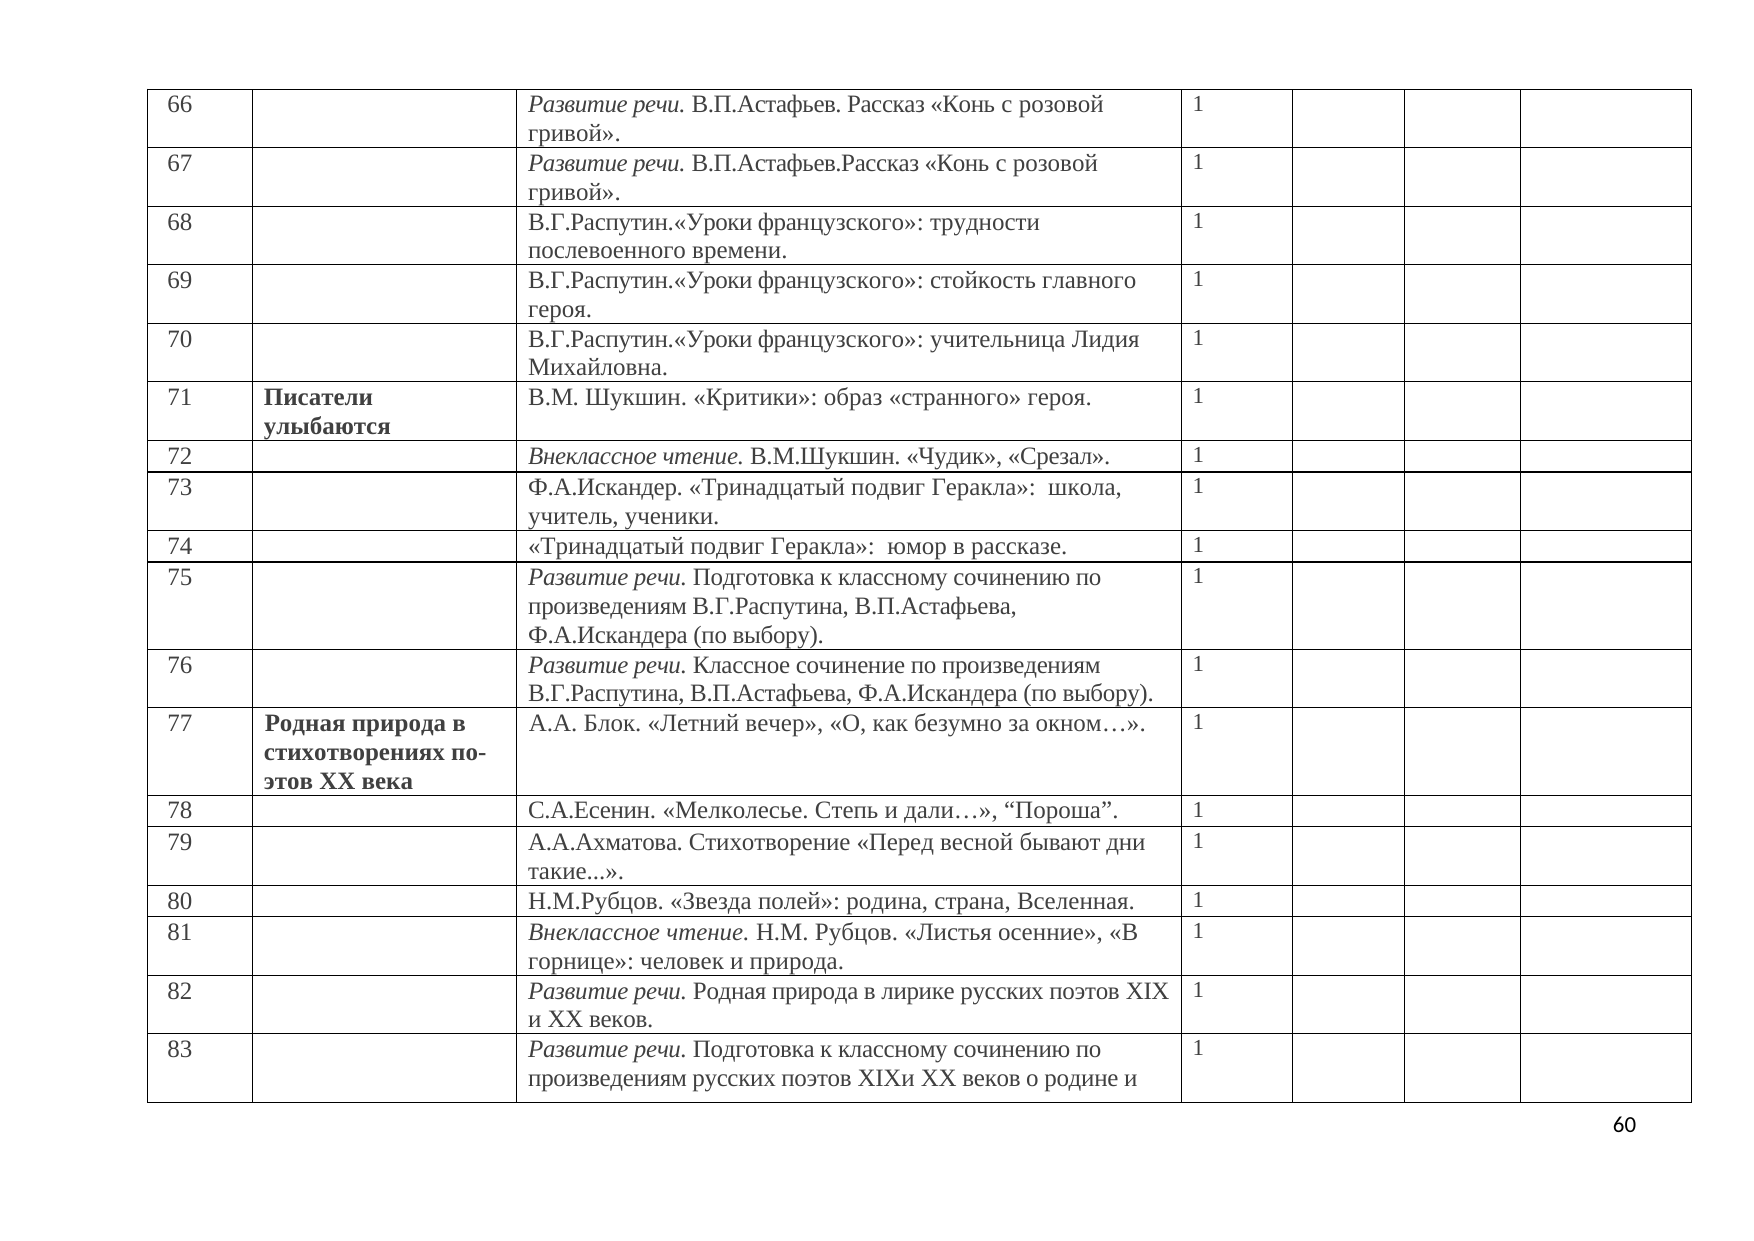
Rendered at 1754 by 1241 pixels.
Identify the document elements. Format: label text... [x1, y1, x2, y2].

table_cell [253, 207, 516, 264]
table_cell [253, 796, 516, 826]
table_cell 1 [1182, 473, 1292, 530]
table_cell [1405, 148, 1520, 206]
table_cell [1521, 917, 1691, 975]
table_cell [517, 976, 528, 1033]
table_cell [1293, 796, 1303, 826]
table_cell [1405, 207, 1520, 264]
table_cell [253, 265, 516, 323]
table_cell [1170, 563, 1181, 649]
table_cell [1521, 650, 1691, 707]
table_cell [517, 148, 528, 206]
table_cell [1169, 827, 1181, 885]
table_cell [1293, 976, 1404, 1033]
table_cell 75 [148, 563, 252, 649]
table_cell 68 [148, 207, 252, 264]
table_cell [1521, 531, 1691, 561]
table_cell [1293, 441, 1303, 471]
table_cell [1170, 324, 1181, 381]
table_cell 1 [1182, 441, 1292, 471]
table_cell 1 [1182, 917, 1292, 975]
table_cell [253, 148, 516, 206]
table_cell 73 [148, 473, 252, 530]
table_cell [253, 563, 516, 649]
table_cell Развитие речи. Подготовка к классному сочинению по произведениям русских поэтов XIXи XX веков о родине и родной природе. [517, 1034, 1181, 1102]
table_cell 1 [1182, 90, 1292, 147]
table_cell [1521, 90, 1691, 147]
table_cell [1521, 1034, 1691, 1102]
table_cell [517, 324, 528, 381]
table_cell Внеклассное чтение. В.М.Шукшин. «Чудик», «Срезал». [517, 441, 1181, 471]
table_cell [1521, 796, 1691, 826]
table_cell [1509, 886, 1520, 916]
table_cell 1 [1182, 382, 1292, 440]
table_cell [1293, 90, 1404, 147]
table_cell 78 [148, 796, 252, 826]
table_cell [1405, 90, 1520, 147]
table_cell 1 [1182, 976, 1292, 1033]
table_cell [1393, 886, 1404, 916]
table_cell [1293, 563, 1404, 649]
table_cell 80 [148, 886, 252, 916]
table_cell [1521, 148, 1691, 206]
table_cell 1 [1182, 1034, 1292, 1102]
table_cell [1293, 382, 1404, 440]
table_cell [253, 473, 516, 530]
table_cell 1 [1182, 827, 1292, 885]
table_cell 83 [148, 1034, 252, 1102]
table_cell [1293, 265, 1404, 323]
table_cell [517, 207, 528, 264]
table_cell [253, 917, 516, 975]
table_cell 1 [1182, 650, 1292, 707]
table_cell [1405, 827, 1520, 885]
table_cell [253, 324, 516, 381]
table_cell 77 [148, 708, 252, 794]
table_cell [1521, 886, 1691, 916]
table_cell [253, 1034, 516, 1102]
table_cell [253, 531, 516, 561]
table_cell [1521, 563, 1691, 649]
table_cell [1405, 382, 1520, 440]
table_cell [1521, 382, 1691, 440]
table_cell [253, 90, 516, 147]
table_cell 76 [148, 650, 252, 707]
table_cell «Тринадцатый подвиг Геракла»: юмор в рассказе. [517, 531, 1181, 561]
table_cell [1521, 473, 1691, 530]
table_cell 70 [148, 324, 252, 381]
table_cell [253, 886, 516, 916]
table_cell 1 [1182, 531, 1292, 561]
table_cell [1293, 324, 1404, 381]
table_cell [1293, 886, 1303, 916]
table_cell [1293, 650, 1404, 707]
table_cell [1521, 976, 1691, 1033]
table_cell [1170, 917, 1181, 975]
table_cell В.М. Шукшин. «Критики»: образ «странного» героя. [517, 382, 1181, 440]
table_cell 74 [148, 531, 252, 561]
table_cell [1509, 441, 1520, 471]
table_cell 1 [1182, 886, 1292, 916]
table_cell 72 [148, 441, 252, 471]
table_cell 69 [148, 265, 252, 323]
table_cell [1405, 441, 1415, 471]
table_cell 1 [1182, 324, 1292, 381]
table_cell [1393, 531, 1404, 561]
table_cell [1405, 917, 1520, 975]
table_cell [1521, 441, 1691, 471]
table_cell [1405, 1034, 1520, 1102]
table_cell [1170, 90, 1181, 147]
table_cell [253, 441, 516, 471]
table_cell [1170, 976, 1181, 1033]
table_cell [1293, 827, 1404, 885]
table_cell С.А.Есенин. «Мелколесье. Степь и дали…», “Пороша”. [517, 796, 1181, 826]
table_cell [1405, 796, 1415, 826]
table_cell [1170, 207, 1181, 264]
table_cell [1293, 1034, 1404, 1102]
table_cell [1393, 796, 1404, 826]
table_cell [1405, 324, 1520, 381]
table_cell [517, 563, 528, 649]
table_cell [1405, 708, 1520, 794]
table_cell 1 [1182, 563, 1292, 649]
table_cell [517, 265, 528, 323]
table_cell [1521, 265, 1691, 323]
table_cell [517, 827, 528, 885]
table_cell [1405, 886, 1415, 916]
table_cell [1293, 708, 1404, 794]
table_cell 1 [1182, 207, 1292, 264]
table_cell [1405, 563, 1520, 649]
table_cell [1405, 473, 1520, 530]
table_cell [1293, 917, 1404, 975]
table_cell [1509, 531, 1520, 561]
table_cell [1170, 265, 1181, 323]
table_cell 67 [148, 148, 252, 206]
table_cell 81 [148, 917, 252, 975]
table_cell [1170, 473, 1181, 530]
table_cell [1393, 441, 1404, 471]
table_cell А.А. Блок. «Летний вечер», «О, как безумно за окном…». [517, 708, 1181, 794]
table_cell [1293, 207, 1404, 264]
table_cell [1521, 207, 1691, 264]
table_cell [253, 976, 516, 1033]
table_cell [1521, 324, 1691, 381]
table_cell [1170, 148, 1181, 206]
table_cell [1521, 827, 1691, 885]
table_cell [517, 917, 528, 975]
table_cell [1293, 473, 1404, 530]
table_cell 66 [148, 90, 252, 147]
table_cell 82 [148, 976, 252, 1033]
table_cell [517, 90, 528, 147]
table_cell [253, 650, 516, 707]
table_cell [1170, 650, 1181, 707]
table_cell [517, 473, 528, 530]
table_cell 71 [148, 382, 252, 440]
table_cell [1405, 650, 1520, 707]
table_cell 1 [1182, 796, 1292, 826]
table_cell [1405, 265, 1520, 323]
table_cell [253, 827, 516, 885]
table_cell [1509, 796, 1520, 826]
table_cell 1 [1182, 265, 1292, 323]
table_cell [1405, 531, 1415, 561]
table_cell 1 [1182, 148, 1292, 206]
table_cell [1405, 976, 1520, 1033]
table_cell Н.М.Рубцов. «Звезда полей»: родина, страна, Вселенная. [517, 886, 1181, 916]
table_cell 79 [148, 827, 252, 885]
table_cell 1 [1182, 708, 1292, 794]
table_cell [1293, 531, 1303, 561]
table_cell [1521, 708, 1691, 794]
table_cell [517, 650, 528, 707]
table_cell [1293, 148, 1404, 206]
